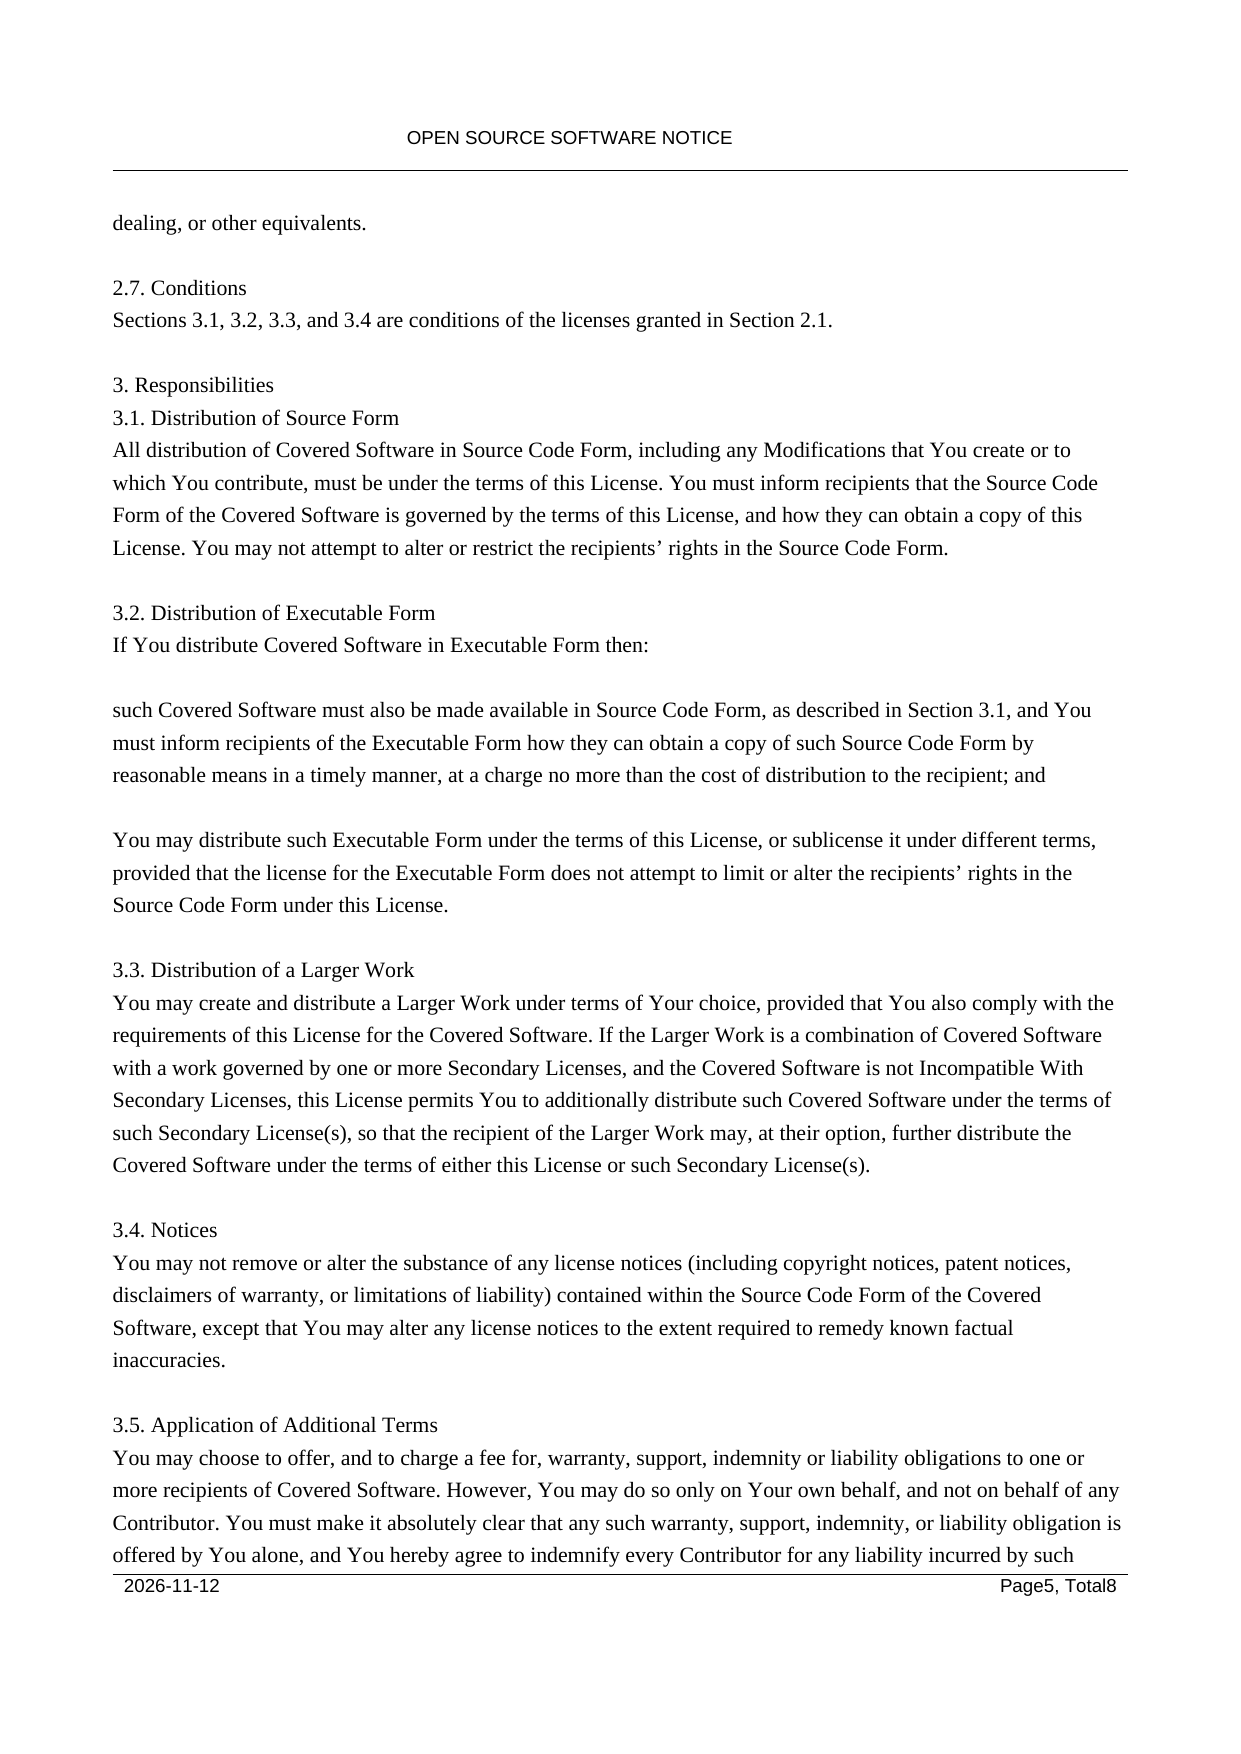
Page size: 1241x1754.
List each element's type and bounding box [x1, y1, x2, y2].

text [112, 206, 1128, 1571]
